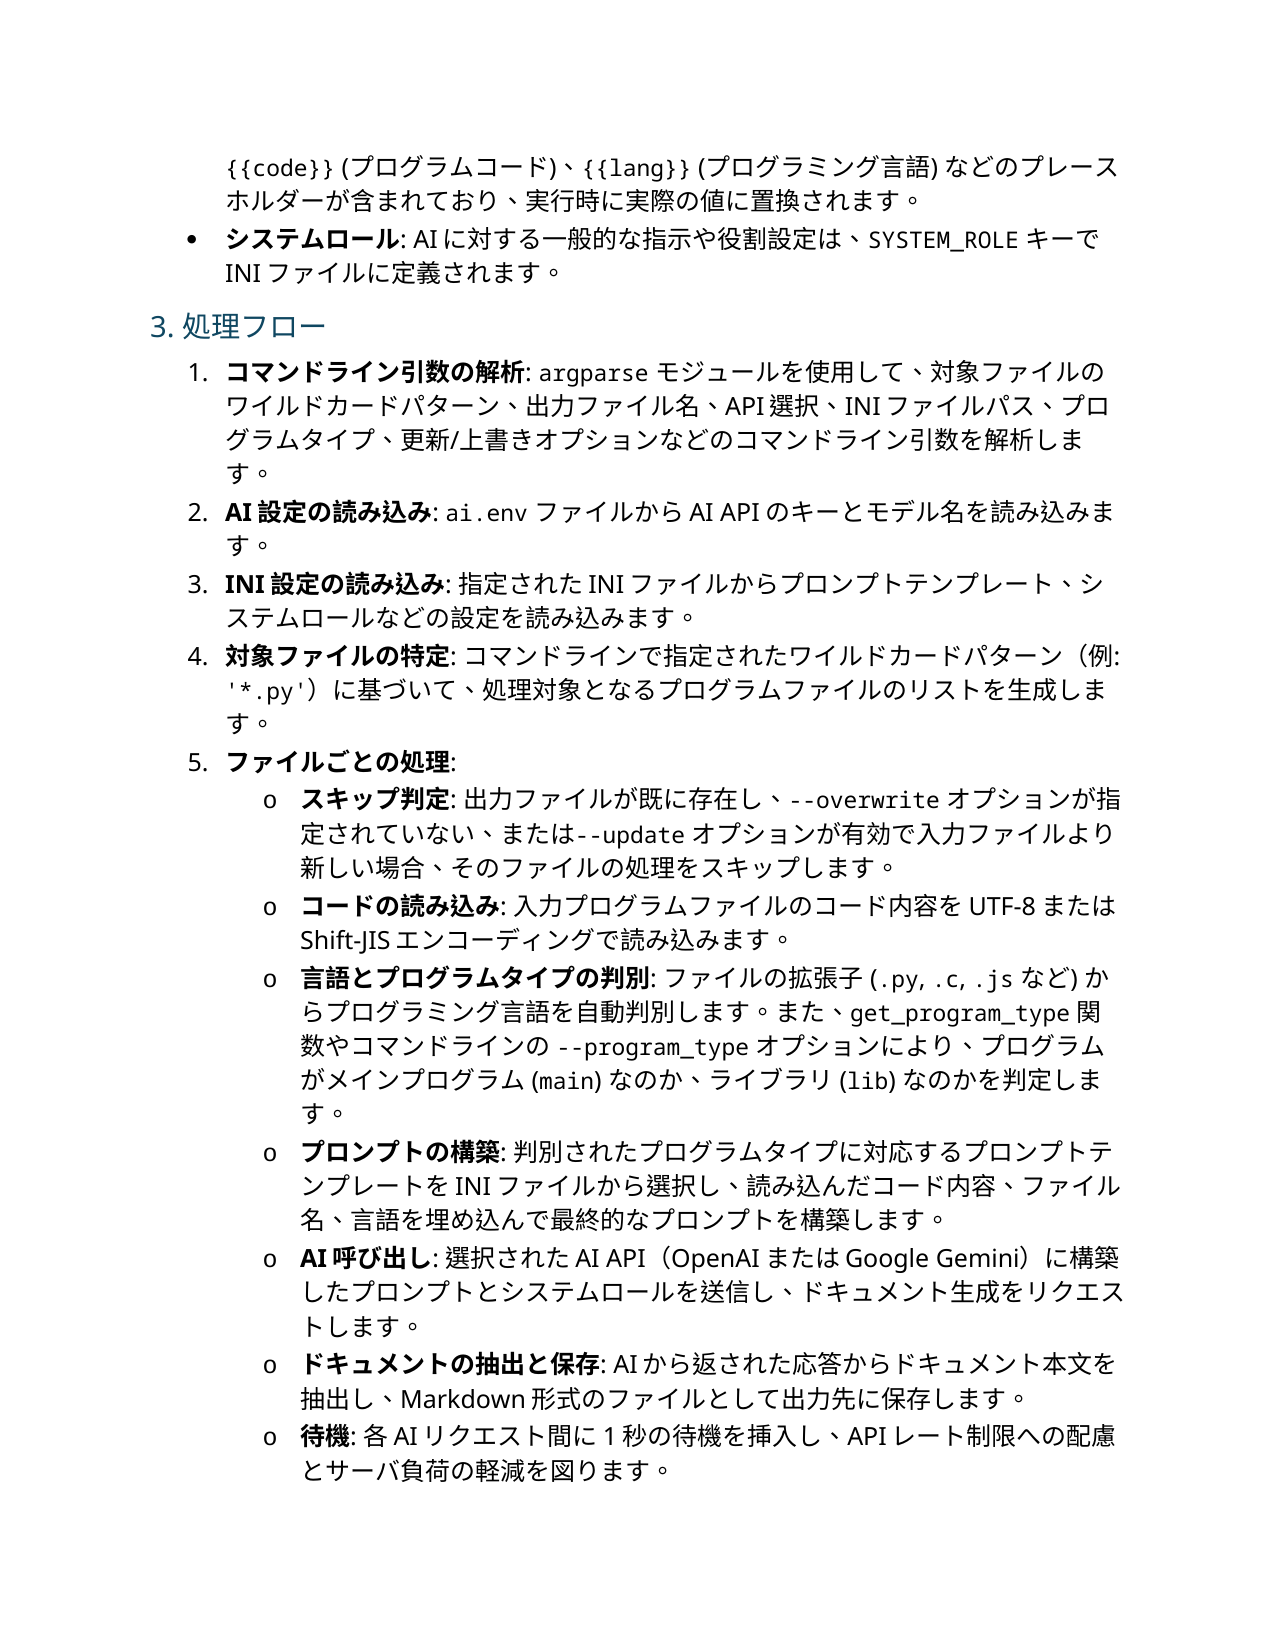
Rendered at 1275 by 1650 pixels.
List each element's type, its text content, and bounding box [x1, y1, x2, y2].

list 対象ファイルの特定: コマンドラインで指定されたワイルドカードパターン（例: '*.py'）に基づいて、処理対象となるプログラムファイルのリストを生成します。 [187, 638, 1125, 741]
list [187, 150, 1125, 218]
list ドキュメントの抽出と保存: AIから返された応答からドキュメント本文を抽出し、Markdown形式のファイルとして出力先に保存します。 [262, 1347, 1125, 1415]
list AI設定の読み込み: ai.env ファイルからAI APIのキーとモデル名を読み込みます。 [187, 495, 1125, 563]
list システムロール: AIに対する一般的な指示や役割設定は、SYSTEM_ROLE キーでINIファイルに定義されます。 [187, 222, 1125, 290]
list 待機: 各AIリクエスト間に1秒の待機を挿入し、APIレート制限への配慮とサーバ負荷の軽減を図ります。 [262, 1419, 1125, 1487]
list ファイルごとの処理: [187, 744, 1125, 778]
list INI設定の読み込み: 指定されたINIファイルからプロンプトテンプレート、システムロールなどの設定を読み込みます。 [187, 567, 1125, 635]
list スキップ判定: 出力ファイルが既に存在し、--overwrite オプションが指定されていない、または--update オプションが有効で入力ファイルより新しい場合、そのファイルの処理をスキップします。 [262, 782, 1125, 884]
list プロンプトの構築: 判別されたプログラムタイプに対応するプロンプトテンプレートをINIファイルから選択し、読み込んだコード内容、ファイル名、言語を埋め込んで最終的なプロンプトを構築します。 [262, 1135, 1125, 1237]
list 言語とプログラムタイプの判別: ファイルの拡張子 (.py, .c, .js など) からプログラミング言語を自動判別します。また、get_program_type 関数やコマンドラインの --program_type オプションにより、プログラムがメインプログラム (main) なのか、ライブラリ (lib) なのかを判定します。 [262, 960, 1125, 1131]
subtitle 3. 処理フロー [150, 307, 1125, 346]
list AI呼び出し: 選択されたAI API（OpenAIまたはGoogle Gemini）に構築したプロンプトとシステムロールを送信し、ドキュメント生成をリクエストします。 [262, 1241, 1125, 1343]
list コードの読み込み: 入力プログラムファイルのコード内容をUTF-8またはShift-JISエンコーディングで読み込みます。 [262, 888, 1125, 957]
list コマンドライン引数の解析: argparse モジュールを使用して、対象ファイルのワイルドカードパターン、出力ファイル名、API選択、INIファイルパス、プログラムタイプ、更新/上書きオプションなどのコマンドライン引数を解析します。 [187, 355, 1125, 491]
